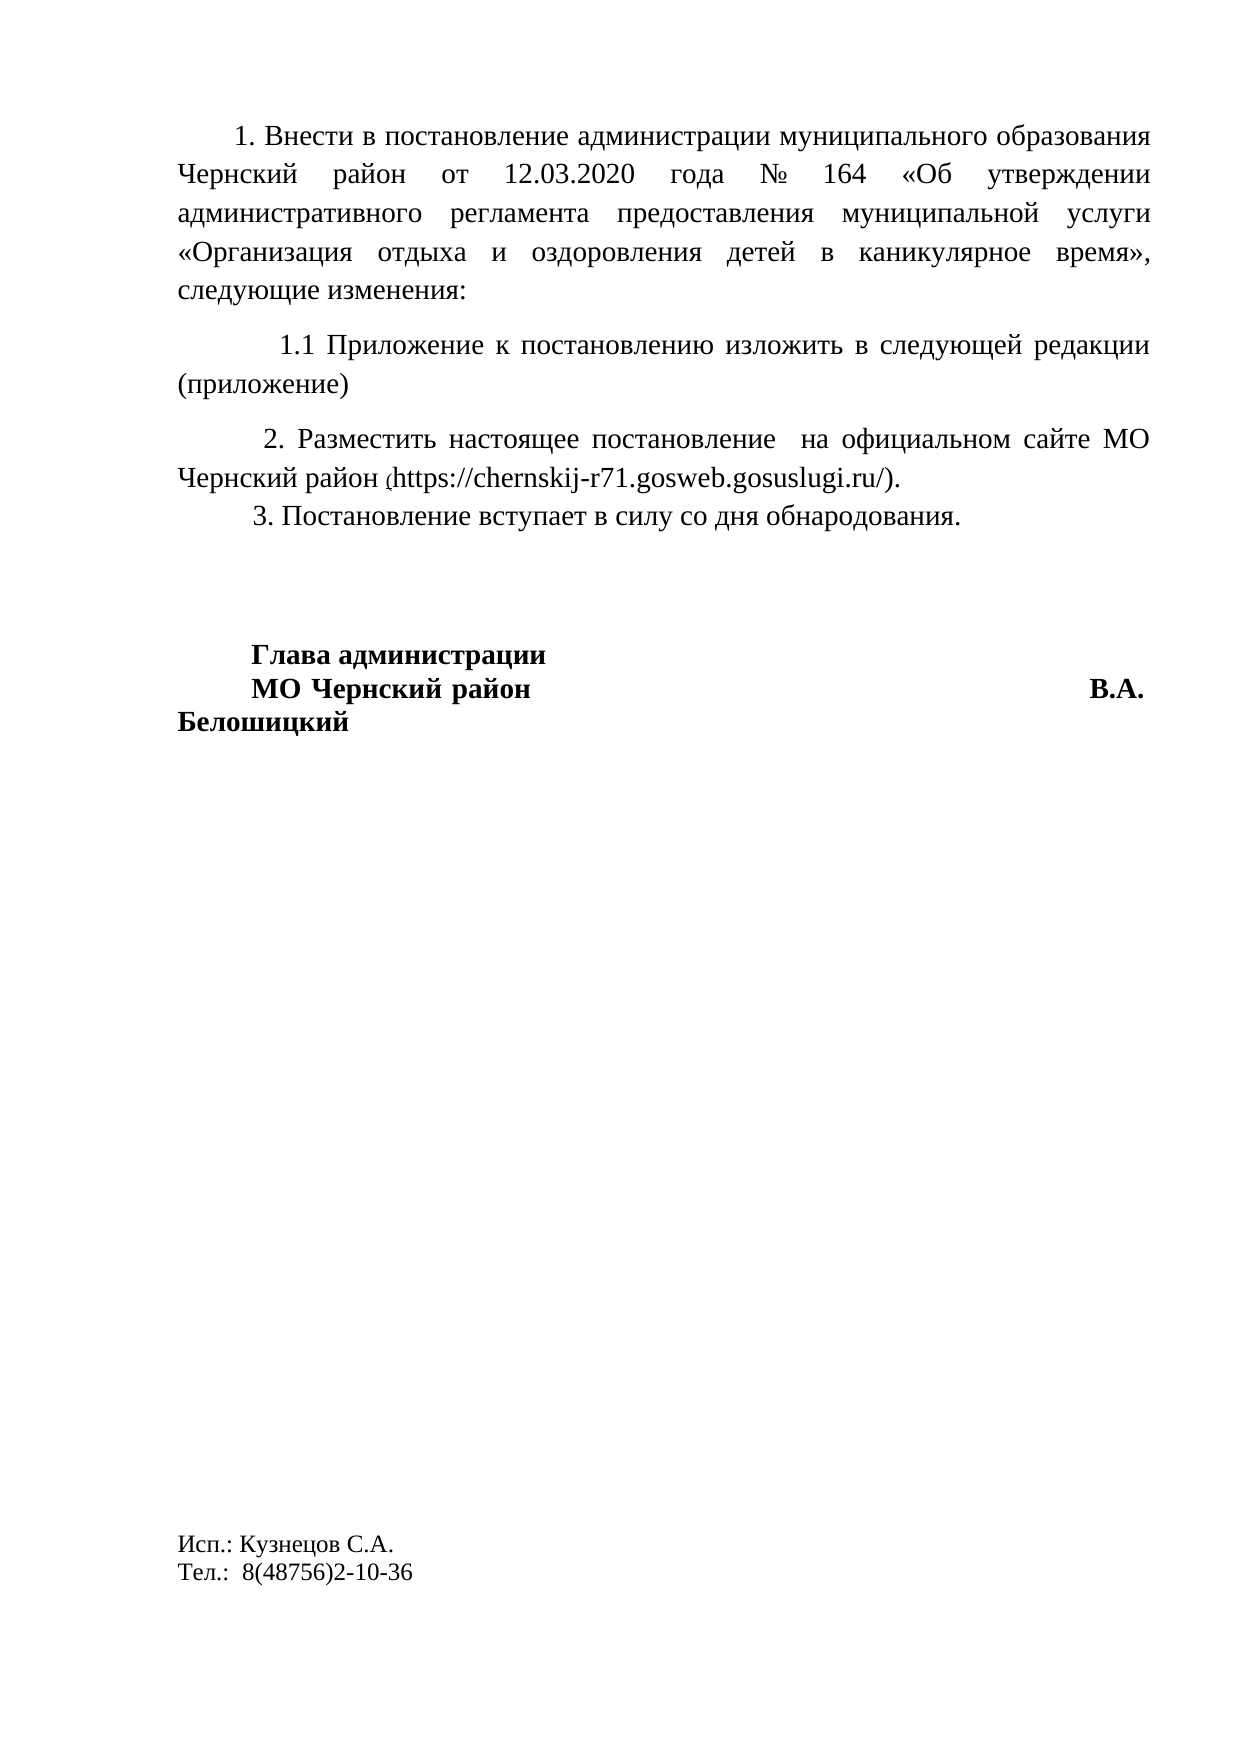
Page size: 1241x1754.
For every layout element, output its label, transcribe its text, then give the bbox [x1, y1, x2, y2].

text 2. Разместить настоящее постановление на официальном сайте МО Чернский район (https://chernskij-r71.gosweb.gosuslugi.ru/). [177, 421, 1152, 493]
text 3. Постановление вступает в силу со дня обнародования. [252, 498, 1152, 532]
text МО Чернский район В.А. Белошицкий [177, 671, 1152, 738]
text Глава администрации [177, 637, 1152, 671]
text Исп.: Кузнецов С.А. [177, 1529, 593, 1557]
text Тел.: 8(48756)2-10-36 [177, 1557, 593, 1586]
text 1. Внести в постановление администрации муниципального образования Чернский район от 12.03.2020 года № 164 «Об утверждении административного регламента предоставления муниципальной услуги «Организация отдыха и оздоровления детей в каникулярное время», следующие изменения: [177, 118, 1152, 306]
text 1.1 Приложение к постановлению изложить в следующей редакции (приложение) [177, 327, 1152, 399]
